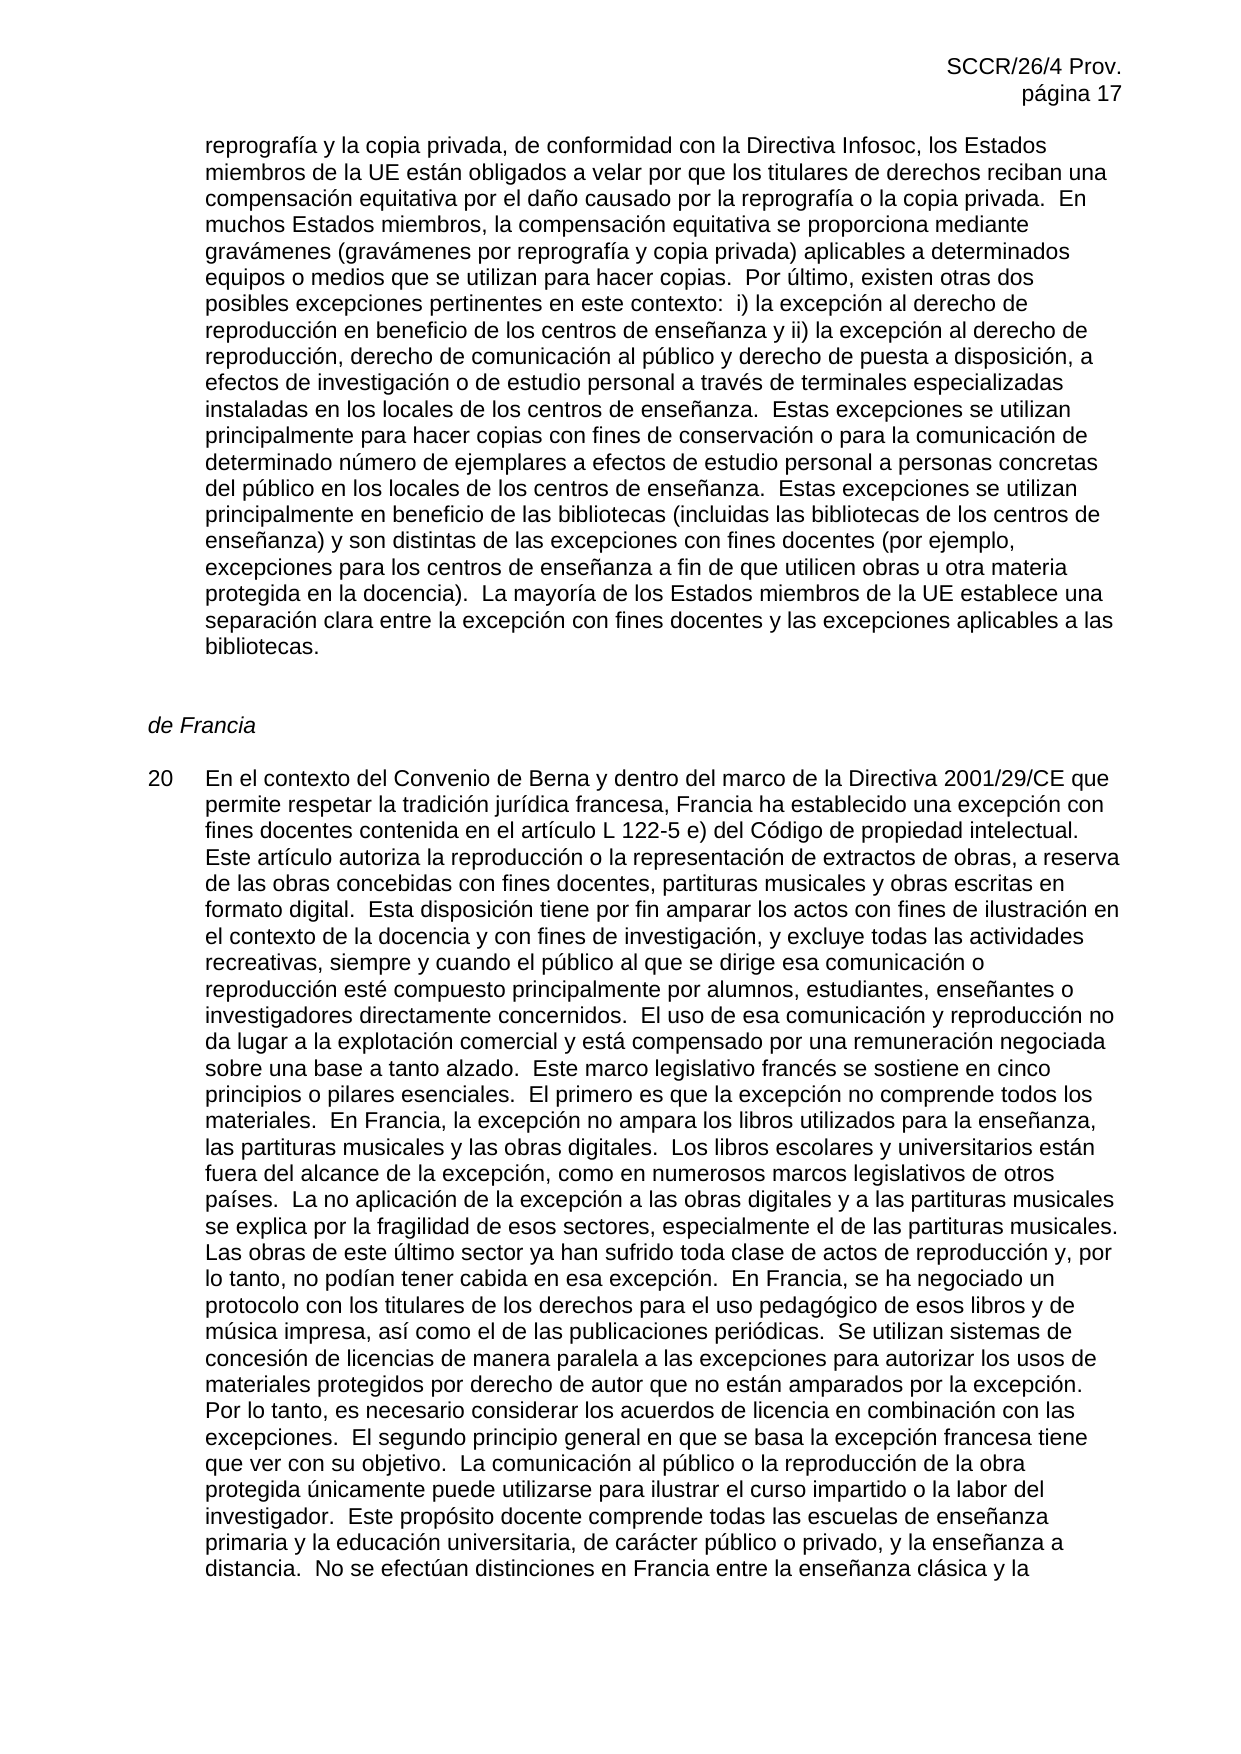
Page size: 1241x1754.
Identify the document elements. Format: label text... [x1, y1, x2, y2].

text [148, 765, 1122, 1582]
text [205, 132, 1122, 659]
text de Francia [148, 712, 1122, 738]
